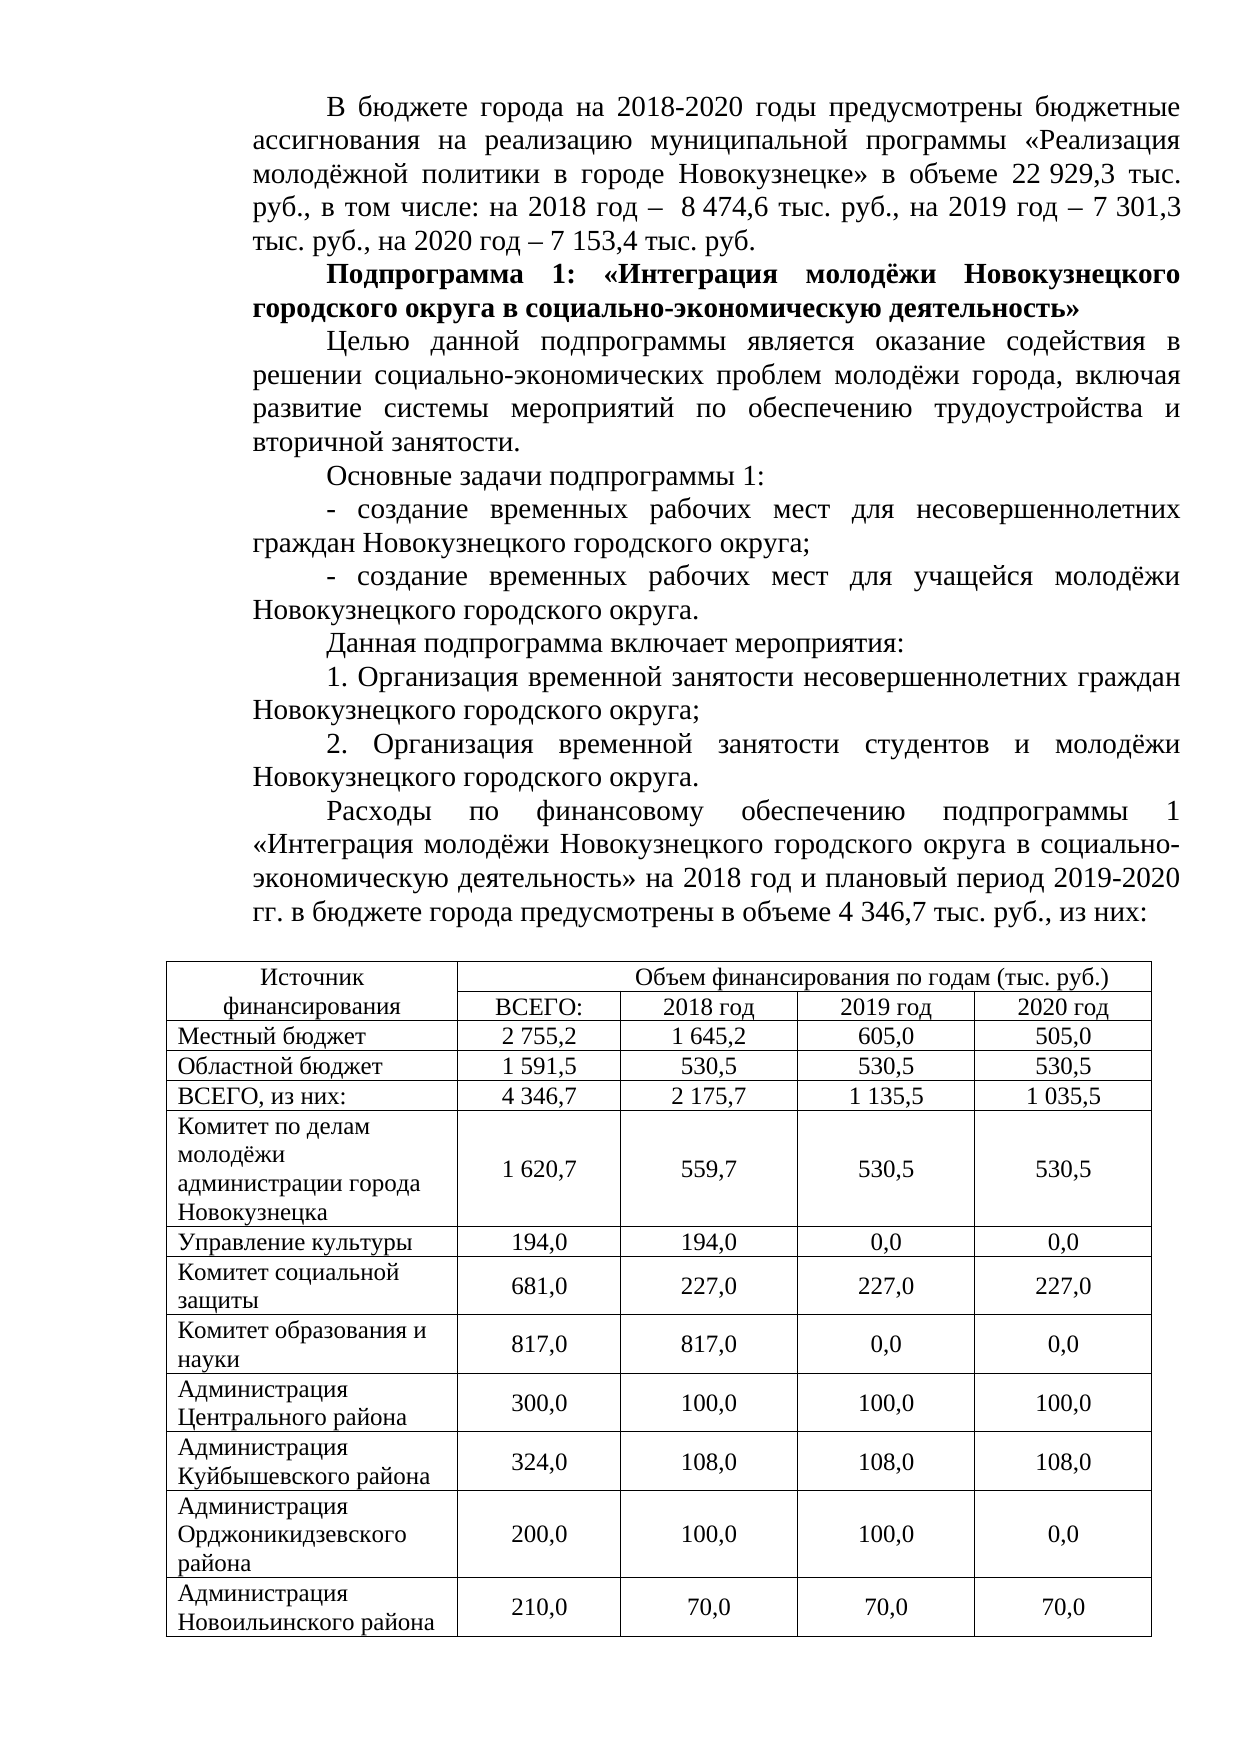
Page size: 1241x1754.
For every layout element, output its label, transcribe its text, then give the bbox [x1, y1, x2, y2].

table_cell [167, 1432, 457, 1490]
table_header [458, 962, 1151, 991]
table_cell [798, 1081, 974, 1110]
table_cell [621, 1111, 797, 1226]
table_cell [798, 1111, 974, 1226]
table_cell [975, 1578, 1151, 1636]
text Целью данной подпрограммы является оказание содействия в решении социально-экономических проблем молодёжи города, включая развитие системы мероприятий по обеспечению трудоустройства и вторичной занятости. [252, 323, 1181, 458]
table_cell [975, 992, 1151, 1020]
text 2. Организация временной занятости студентов и молодёжи Новокузнецкого городского округа. [252, 726, 1181, 793]
text В бюджете города на 2018-2020 годы предусмотрены бюджетные ассигнования на реализацию муниципальной программы «Реализация молодёжной политики в городе Новокузнецке» в объеме 22 929,3 тыс. руб., в том числе: на 2018 год – 8 474,6 тыс. руб., на 2019 год – 7 301,3 тыс. руб., на 2020 год – 7 153,4 тыс. руб. [252, 89, 1181, 256]
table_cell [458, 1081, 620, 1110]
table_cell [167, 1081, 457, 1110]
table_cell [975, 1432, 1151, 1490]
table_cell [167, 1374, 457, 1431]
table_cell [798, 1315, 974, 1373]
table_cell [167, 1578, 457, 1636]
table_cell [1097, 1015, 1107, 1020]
text Данная подпрограмма включает мероприятия: [252, 625, 1181, 659]
text Расходы по финансовому обеспечению подпрограммы 1 «Интеграция молодёжи Новокузнецкого городского округа в социально-экономическую деятельность» на 2018 год и плановый период 2019-2020 гг. в бюджете города предусмотрены в объеме 4 346,7 тыс. руб., из них: [252, 793, 1181, 927]
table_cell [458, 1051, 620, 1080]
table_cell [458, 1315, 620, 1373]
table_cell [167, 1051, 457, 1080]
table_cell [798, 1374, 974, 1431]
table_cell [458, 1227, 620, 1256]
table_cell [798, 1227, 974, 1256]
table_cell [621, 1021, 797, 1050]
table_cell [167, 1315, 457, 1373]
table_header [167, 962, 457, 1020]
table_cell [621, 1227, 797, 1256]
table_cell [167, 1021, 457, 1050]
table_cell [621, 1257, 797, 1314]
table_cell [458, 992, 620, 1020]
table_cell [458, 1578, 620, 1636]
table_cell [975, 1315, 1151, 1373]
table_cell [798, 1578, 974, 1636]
text - создание временных рабочих мест для учащейся молодёжи Новокузнецкого городского округа. [252, 558, 1181, 625]
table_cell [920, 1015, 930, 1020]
text Основные задачи подпрограммы 1: [252, 458, 1181, 491]
text Подпрограмма 1: «Интеграция молодёжи Новокузнецкого городского округа в социально-экономическую деятельность» [252, 256, 1181, 323]
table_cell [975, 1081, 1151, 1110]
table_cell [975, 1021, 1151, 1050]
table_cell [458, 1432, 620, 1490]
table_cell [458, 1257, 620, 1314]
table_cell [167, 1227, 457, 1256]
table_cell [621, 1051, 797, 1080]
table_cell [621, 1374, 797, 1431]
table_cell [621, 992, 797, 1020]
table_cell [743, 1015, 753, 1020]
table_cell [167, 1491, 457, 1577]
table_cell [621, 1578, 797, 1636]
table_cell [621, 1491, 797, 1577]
text - создание временных рабочих мест для несовершеннолетних граждан Новокузнецкого городского округа; [252, 491, 1181, 558]
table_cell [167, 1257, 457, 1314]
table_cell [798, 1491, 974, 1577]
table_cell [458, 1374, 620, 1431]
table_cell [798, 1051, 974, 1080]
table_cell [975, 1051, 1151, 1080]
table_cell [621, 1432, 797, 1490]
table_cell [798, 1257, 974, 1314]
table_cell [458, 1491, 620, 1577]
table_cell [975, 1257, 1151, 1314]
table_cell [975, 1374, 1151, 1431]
text 1. Организация временной занятости несовершеннолетних граждан Новокузнецкого городского округа; [252, 659, 1181, 726]
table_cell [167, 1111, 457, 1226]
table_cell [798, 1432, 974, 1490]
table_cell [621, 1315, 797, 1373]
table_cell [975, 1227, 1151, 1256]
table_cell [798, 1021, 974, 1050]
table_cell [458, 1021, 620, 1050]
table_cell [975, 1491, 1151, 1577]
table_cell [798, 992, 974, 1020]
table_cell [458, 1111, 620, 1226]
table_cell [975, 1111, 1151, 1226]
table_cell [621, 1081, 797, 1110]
